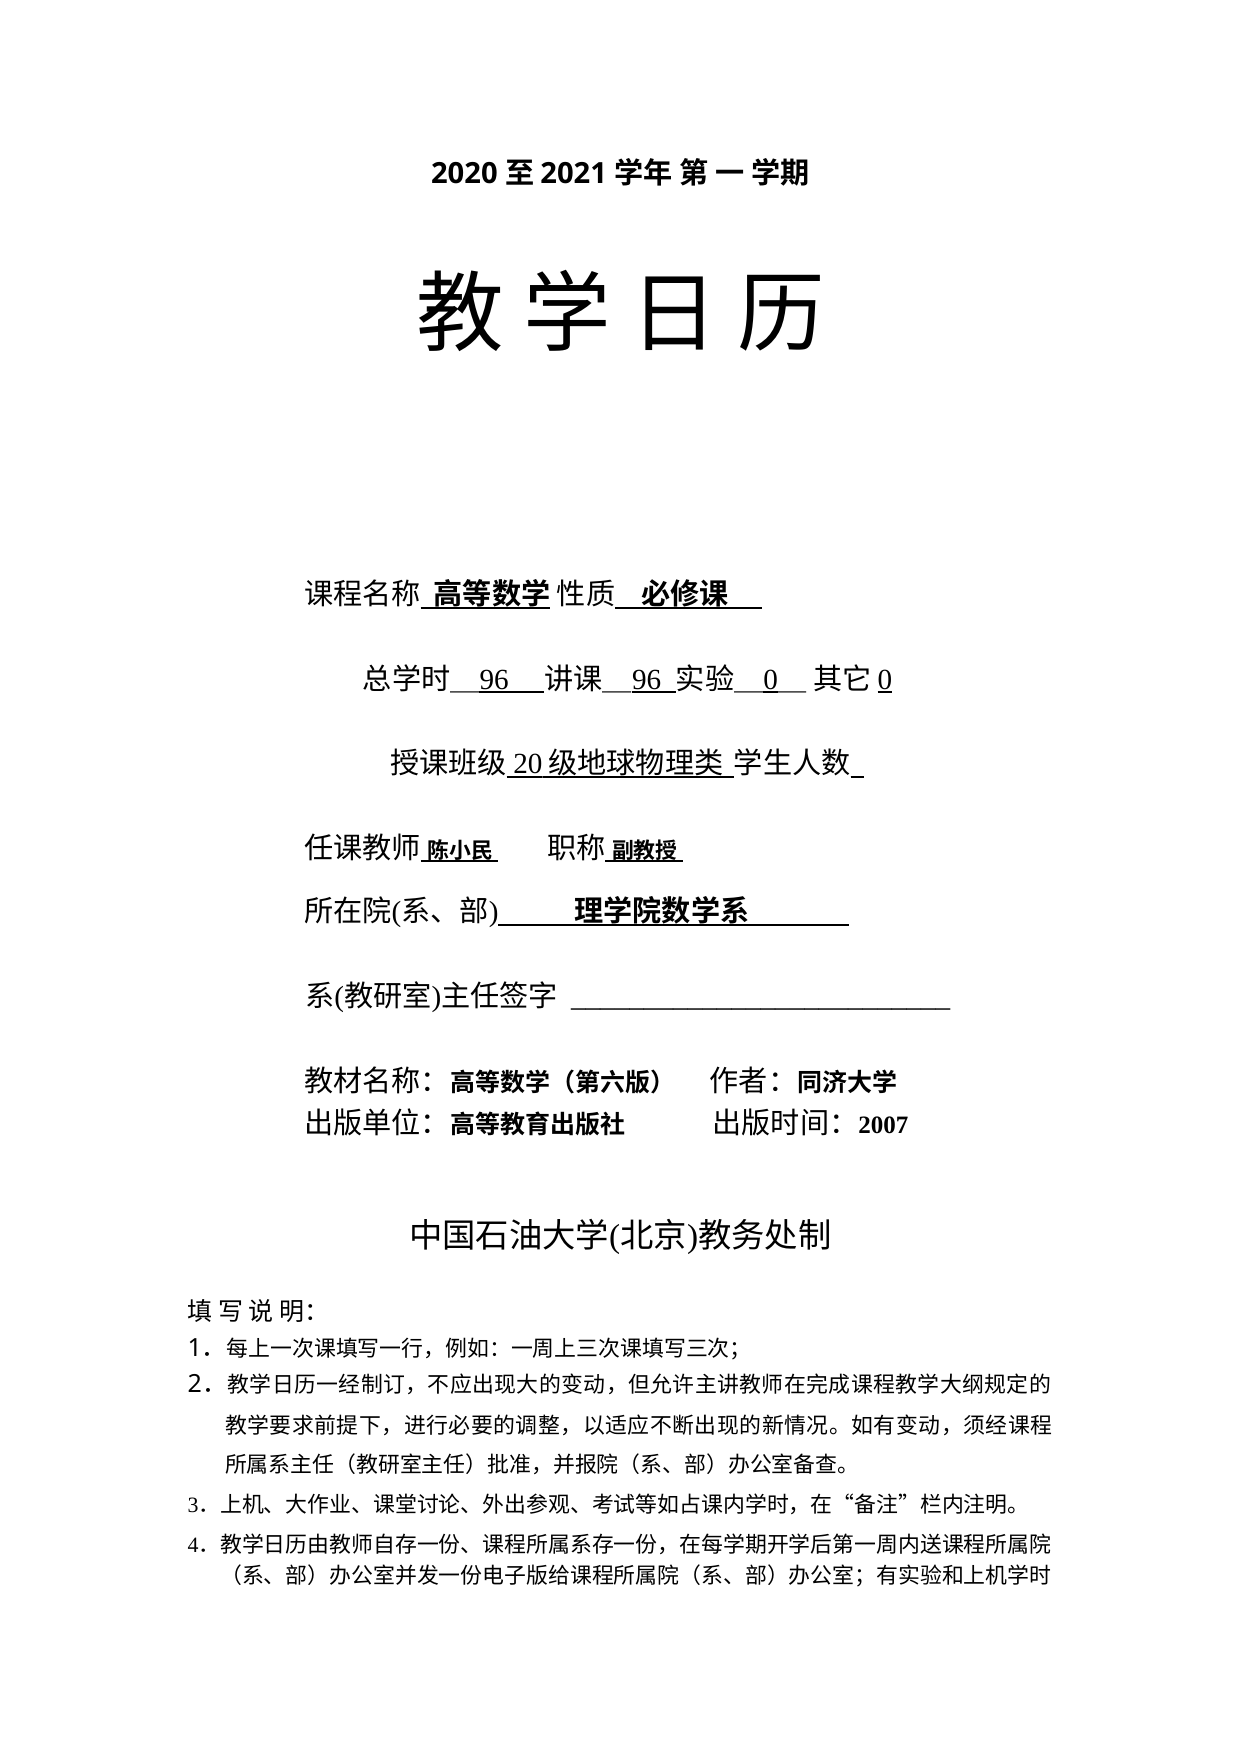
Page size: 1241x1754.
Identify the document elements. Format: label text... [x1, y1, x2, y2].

text 2．教学日历一经制订，不应出现大的变动，但允许主讲教师在完成课程教学大纲规定的教学要求前提下，进行必要的调整，以适应不断出现的新情况。如有变动，须经课程所属系主任（教研室主任）批准，并报院（系、部）办公室备查。 [187, 1364, 1053, 1479]
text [187, 1527, 1053, 1590]
text 教 学 日 历 [187, 243, 1053, 369]
text 3．上机、大作业、课堂讨论、外出参观、考试等如占课内学时，在“备注”栏内注明。 [187, 1487, 1053, 1519]
text 授课班级 20级地球物理类 学生人数 [187, 740, 1053, 782]
text 出版单位：高等教育出版社 出版时间：2007 [187, 1099, 1053, 1142]
text 任课教师 陈小民 职称 副教授 [187, 824, 1053, 867]
text 总学时＿96＿ 讲课＿96 实验＿0＿ 其它0 [187, 655, 1053, 698]
text 系(教研室)主任签字 __________________________ [187, 973, 1053, 1015]
text 中国石油大学(北京)教务处制 [187, 1209, 1053, 1257]
text 教材名称：高等数学（第六版） 作者：同济大学 [187, 1057, 1053, 1099]
text 课程名称 高等数学 性质 必修课 [187, 571, 1053, 613]
text 所在院(系、部) 理学院数学系 [187, 888, 1053, 930]
text 2020 至2021 学年 第 一 学期 [187, 150, 1053, 192]
text 1．每上一次课填写一行，例如：一周上三次课填写三次； [187, 1327, 1053, 1364]
text 填 写 说 明： [187, 1291, 1053, 1327]
